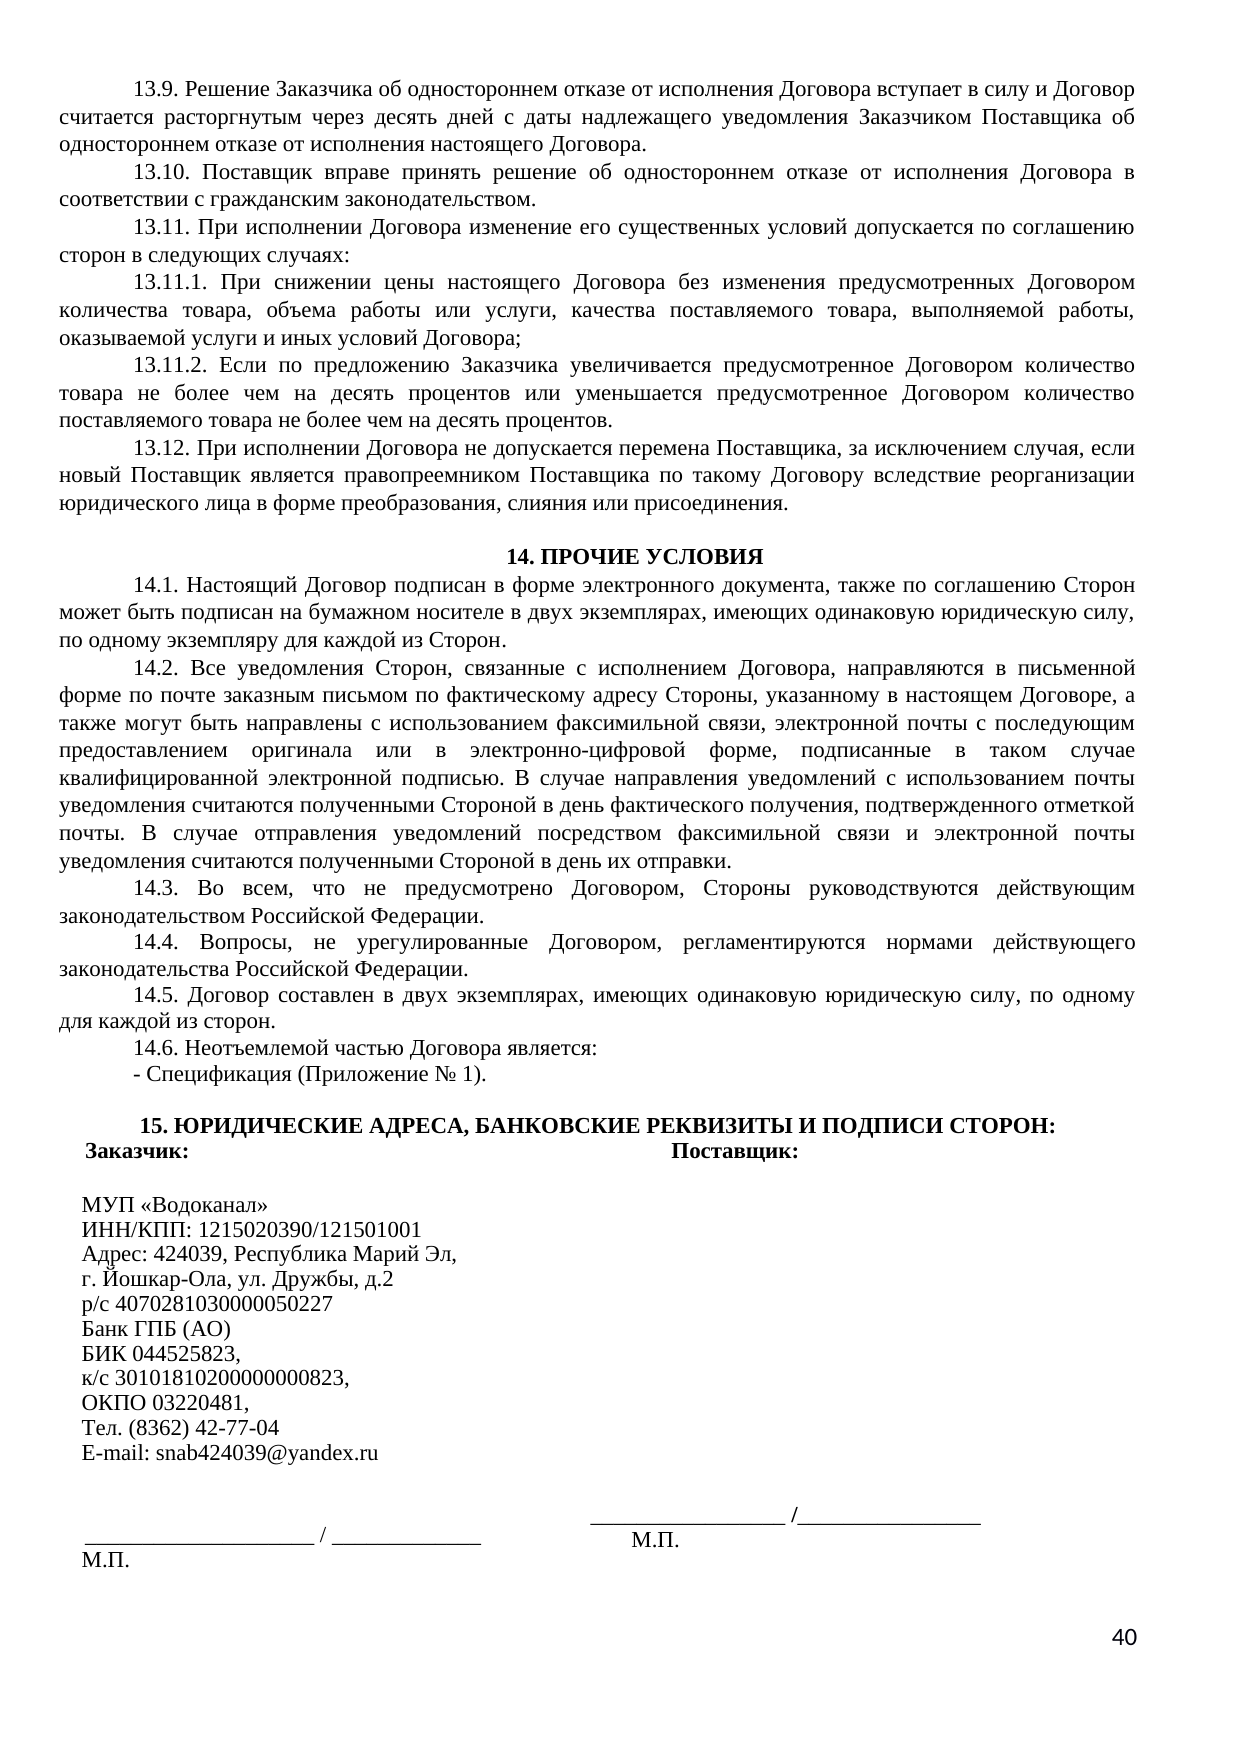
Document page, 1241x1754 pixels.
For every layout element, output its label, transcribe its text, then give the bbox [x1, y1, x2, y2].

text 14. ПРОЧИЕ УСЛОВИЯ [59, 542, 1137, 569]
text 14.6. Неотъемлемой частью Договора является: [59, 1034, 1137, 1060]
text 14.3. Во всем, что не предусмотрено Договором, Стороны руководствуются действующим законодательством Российской Федерации. [59, 873, 1137, 928]
text 14.5. Договор составлен в двух экземплярах, имеющих одинаковую юридическую силу, по одному для каждой из сторон. [59, 981, 1137, 1034]
text 14.2. Все уведомления Сторон, связанные с исполнением Договора, направляются в письменной форме по почте заказным письмом по фактическому адресу Стороны, указанному в настоящем Договоре, а также могут быть направлены с использованием факсимильной связи, электронной почты с последующим предоставлением оригинала или в электронно-цифровой форме, подписанные в таком случае квалифицированной электронной подписью. В случае направления уведомлений с использованием почты уведомления считаются полученными Стороной в день фактического получения, подтвержденного отметкой почты. В случае отправления уведомлений посредством факсимильной связи и электронной почты уведомления считаются полученными Стороной в день их отправки. [59, 652, 1137, 873]
text 14.4. Вопросы, не урегулированные Договором, регламентируются нормами действующего законодательства Российской Федерации. [59, 928, 1137, 981]
text 13.11. При исполнении Договора изменение его существенных условий допускается по соглашению сторон в следующих случаях: [59, 212, 1137, 267]
text 13.11.1. При снижении цены настоящего Договора без изменения предусмотренных Договором количества товара, объема работы или услуги, качества поставляемого товара, выполняемой работы, оказываемой услуги и иных условий Договора; [59, 267, 1137, 350]
text 13.11.2. Если по предложению Заказчика увеличивается предусмотренное Договором количество товара не более чем на десять процентов или уменьшается предусмотренное Договором количество поставляемого товара не более чем на десять процентов. [59, 350, 1137, 433]
text 13.9. Решение Заказчика об одностороннем отказе от исполнения Договора вступает в силу и Договор считается расторгнутым через десять дней с даты надлежащего уведомления Заказчиком Поставщика об одностороннем отказе от исполнения настоящего Договора. [59, 74, 1137, 157]
table_header Поставщик: _________________ /________________ М.П. [576, 1138, 1018, 1588]
table_header Заказчик: МУП «Водоканал» ИНН/КПП: 1215020390/121501001 Адрес: 424039, Республика Марий Эл, г. Йошкар-Ола, ул. Дружбы, д.2 р/с 4070281030000050227 Банк ГПБ (АО) БИК 044525823, к/с 30101810200000000823, ОКПО 03220481, Тел. (8362) 42-77-04 E-mail: snab424039@yandex.ru ____________________ / _____________ М.П. [26, 1138, 576, 1588]
text 14.1. Настоящий Договор подписан в форме электронного документа, также по соглашению Сторон может быть подписан на бумажном носителе в двух экземплярах, имеющих одинаковую юридическую силу, по одному экземпляру для каждой из Сторон. [59, 569, 1137, 652]
text - Спецификация (Приложение № 1). [59, 1060, 1137, 1086]
text 13.12. При исполнении Договора не допускается перемена Поставщика, за исключением случая, если новый Поставщик является правопреемником Поставщика по такому Договору вследствие реорганизации юридического лица в форме преобразования, слияния или присоединения. [59, 433, 1137, 516]
text 15. ЮРИДИЧЕСКИЕ АДРЕСА, БАНКОВСКИЕ РЕКВИЗИТЫ И ПОДПИСИ СТОРОН: [59, 1113, 1137, 1138]
text 13.10. Поставщик вправе принять решение об одностороннем отказе от исполнения Договора в соответствии с гражданским законодательством. [59, 157, 1137, 212]
